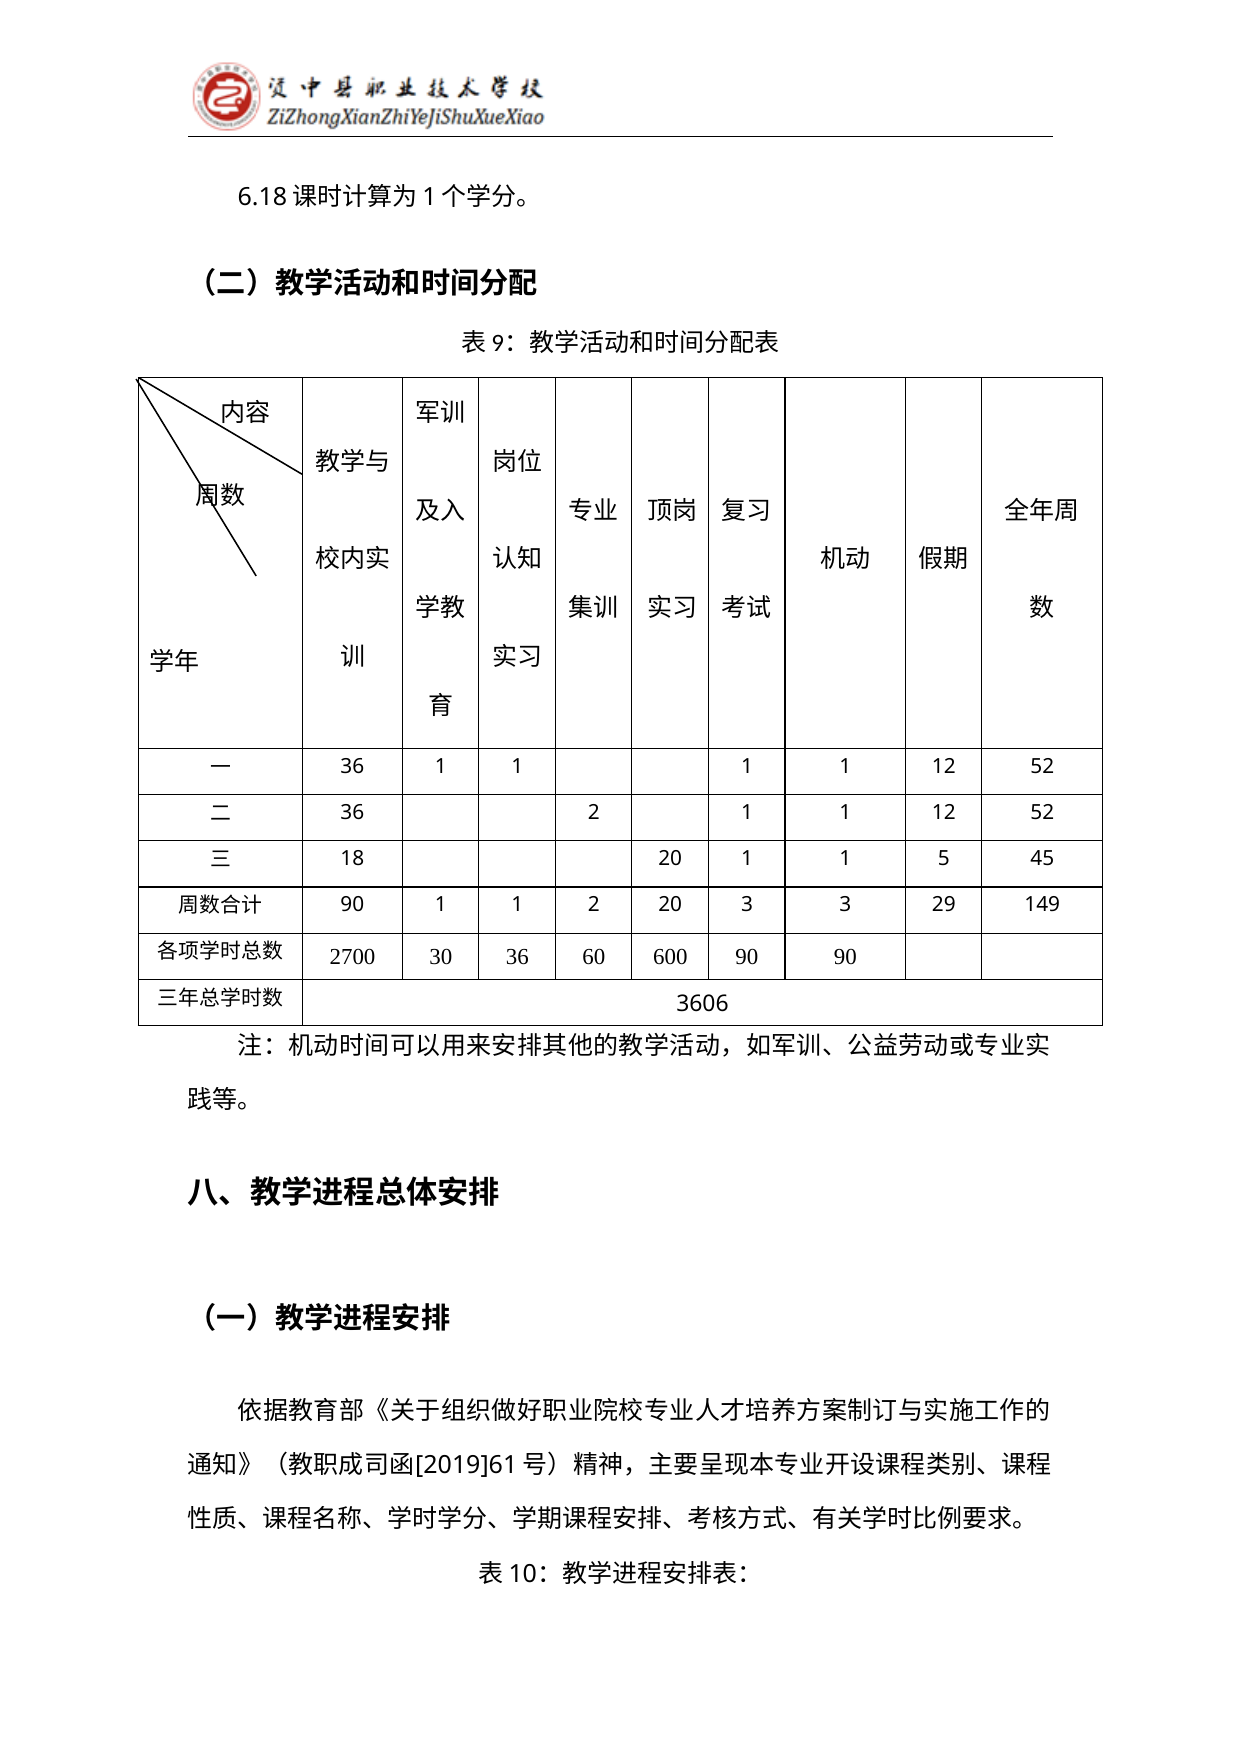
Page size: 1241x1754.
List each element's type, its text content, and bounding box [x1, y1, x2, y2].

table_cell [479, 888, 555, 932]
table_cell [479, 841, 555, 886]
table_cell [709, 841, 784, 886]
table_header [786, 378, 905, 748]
text （二）教学活动和时间分配 [187, 259, 1053, 302]
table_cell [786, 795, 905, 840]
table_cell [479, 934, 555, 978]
text 八、教学进程总体安排 [187, 1167, 1053, 1212]
text 表10：教学进程安排表： [187, 1553, 1053, 1589]
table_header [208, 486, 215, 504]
text 注：机动时间可以用来安排其他的教学活动，如军训、公益劳动或专业实践等。 [187, 1026, 1053, 1116]
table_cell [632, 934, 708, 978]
text 6.18课时计算为1个学分。 [187, 162, 1053, 227]
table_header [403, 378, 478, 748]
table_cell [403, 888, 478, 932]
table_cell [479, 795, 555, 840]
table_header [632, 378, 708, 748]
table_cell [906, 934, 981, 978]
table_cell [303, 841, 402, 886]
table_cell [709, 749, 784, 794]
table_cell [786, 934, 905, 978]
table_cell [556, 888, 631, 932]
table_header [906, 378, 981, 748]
text （一）教学进程安排 [187, 1294, 1053, 1336]
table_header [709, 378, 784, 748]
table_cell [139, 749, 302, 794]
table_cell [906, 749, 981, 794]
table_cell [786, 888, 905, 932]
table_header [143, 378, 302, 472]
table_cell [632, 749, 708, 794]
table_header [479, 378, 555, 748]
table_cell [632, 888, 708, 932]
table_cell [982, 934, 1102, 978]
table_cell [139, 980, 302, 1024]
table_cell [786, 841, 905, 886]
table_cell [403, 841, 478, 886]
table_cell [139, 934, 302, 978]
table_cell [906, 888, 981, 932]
picture [187, 59, 550, 134]
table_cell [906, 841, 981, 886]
text 依据教育部《关于组织做好职业院校专业人才培养方案制订与实施工作的通知》（教职成司函[2019]61号）精神，主要呈现本专业开设课程类别、课程性质、课程名称、学时学分、学期课程安排、考核方式、有关学时比例要求。 [187, 1390, 1053, 1535]
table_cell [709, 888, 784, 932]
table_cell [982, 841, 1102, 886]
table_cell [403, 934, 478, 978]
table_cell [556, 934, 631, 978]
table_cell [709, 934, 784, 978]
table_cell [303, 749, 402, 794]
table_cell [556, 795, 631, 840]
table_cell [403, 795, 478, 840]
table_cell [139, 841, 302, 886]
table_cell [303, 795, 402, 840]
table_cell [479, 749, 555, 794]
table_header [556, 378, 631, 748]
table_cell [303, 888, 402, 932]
text 表9：教学活动和时间分配表 [187, 323, 1053, 359]
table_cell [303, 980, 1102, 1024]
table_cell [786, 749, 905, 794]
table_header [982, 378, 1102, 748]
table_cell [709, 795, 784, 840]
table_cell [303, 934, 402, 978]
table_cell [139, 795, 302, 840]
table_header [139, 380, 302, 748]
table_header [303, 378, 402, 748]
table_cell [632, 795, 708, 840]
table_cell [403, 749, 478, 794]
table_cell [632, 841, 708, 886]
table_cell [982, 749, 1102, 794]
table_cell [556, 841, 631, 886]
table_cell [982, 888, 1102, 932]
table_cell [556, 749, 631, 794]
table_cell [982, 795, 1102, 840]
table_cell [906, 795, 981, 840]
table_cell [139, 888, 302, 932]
